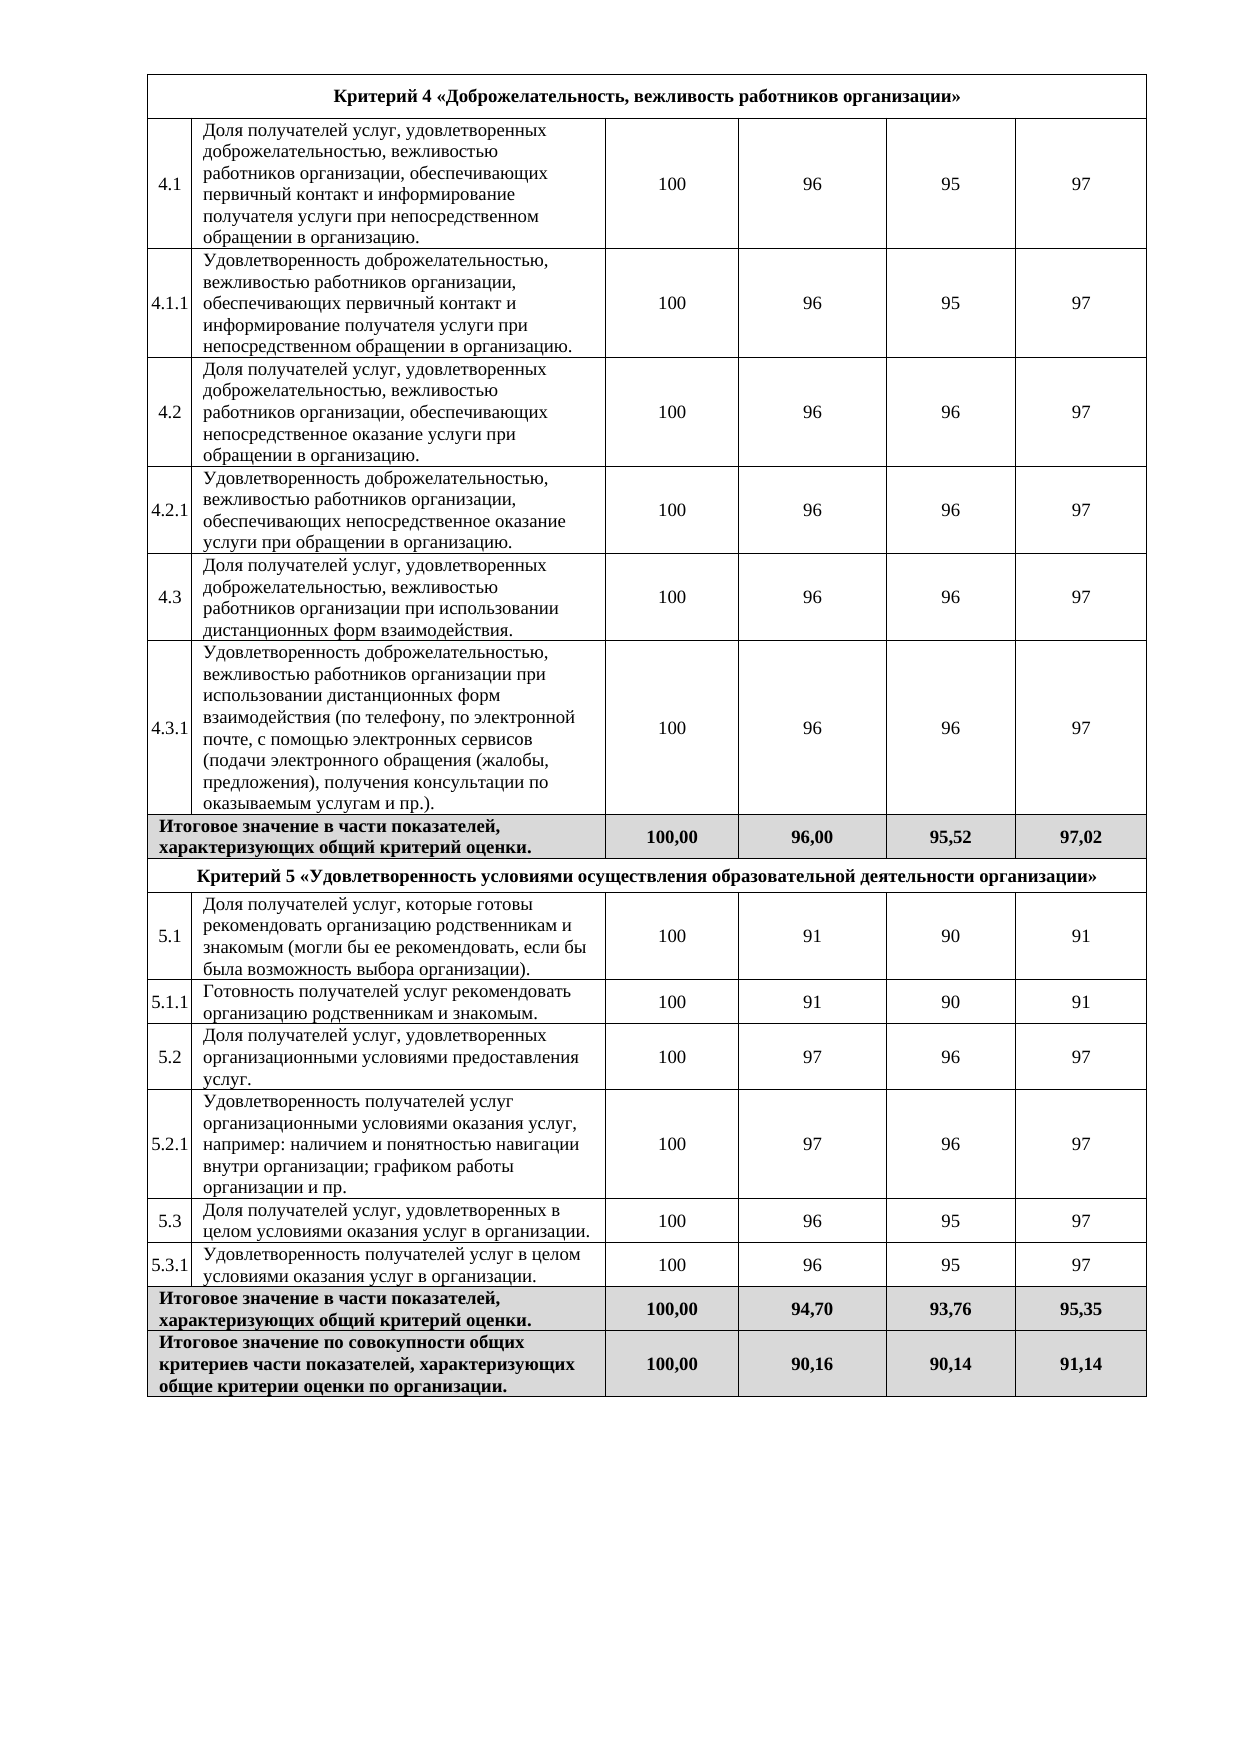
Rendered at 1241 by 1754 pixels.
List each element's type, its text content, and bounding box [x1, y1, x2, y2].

table_cell 5.2.1 [148, 1090, 191, 1198]
table_cell 96 [739, 554, 886, 640]
table_cell 95 [887, 1243, 1015, 1286]
table_cell 97 [1016, 119, 1146, 248]
table_cell 97 [739, 1090, 886, 1198]
table_cell 96 [887, 467, 1015, 553]
table_cell 100 [606, 554, 738, 640]
table_cell 100 [606, 358, 738, 466]
table_cell 100,00 [606, 1287, 738, 1330]
table_cell 96 [887, 554, 1015, 640]
table_cell 96 [739, 641, 886, 814]
table_cell 97 [1016, 1199, 1146, 1242]
table_cell Удовлетворенность доброжелательностью, вежливостью работников организации, обеспечивающих непосредственное оказание услуги при обращении в организацию. [192, 467, 605, 553]
table_cell 90,16 [739, 1331, 886, 1396]
table_cell 97 [1016, 249, 1146, 357]
table_cell 90 [887, 893, 1015, 979]
table_cell 97 [739, 1024, 886, 1089]
table_cell 95,35 [1016, 1287, 1146, 1330]
table_cell Удовлетворенность получателей услуг в целом условиями оказания услуг в организации. [192, 1243, 605, 1286]
table_cell 100,00 [606, 815, 738, 858]
table_cell 5.3 [148, 1199, 191, 1242]
table_cell Доля получателей услуг, удовлетворенных доброжелательностью, вежливостью работников организации, обеспечивающих первичный контакт и информирование получателя услуги при непосредственном обращении в организацию. [192, 119, 605, 248]
table_cell 96 [887, 641, 1015, 814]
table_cell 100 [606, 249, 738, 357]
table_cell 4.3.1 [148, 641, 191, 814]
table_cell 91,14 [1016, 1331, 1146, 1396]
table_cell 93,76 [887, 1287, 1015, 1330]
table_cell 4.1.1 [148, 249, 191, 357]
table_cell 97 [1016, 1024, 1146, 1089]
table_cell 96 [739, 1243, 886, 1286]
table_cell 100 [606, 119, 738, 248]
table_cell 96 [887, 1090, 1015, 1198]
table_cell 100 [606, 1199, 738, 1242]
table_cell 90,14 [887, 1331, 1015, 1396]
table_cell Итоговое значение в части показателей, характеризующих общий критерий оценки. [148, 815, 605, 858]
table_cell 97 [1016, 641, 1146, 814]
table_cell Доля получателей услуг, удовлетворенных в целом условиями оказания услуг в организации. [192, 1199, 605, 1242]
table_cell 4.1 [148, 119, 191, 248]
table_cell 94,70 [739, 1287, 886, 1330]
table_cell 96 [739, 1199, 886, 1242]
table_cell Доля получателей услуг, удовлетворенных доброжелательностью, вежливостью работников организации при использовании дистанционных форм взаимодействия. [192, 554, 605, 640]
table_cell 97 [1016, 554, 1146, 640]
table_cell 5.2 [148, 1024, 191, 1089]
table_cell 97 [1016, 358, 1146, 466]
table_cell Доля получателей услуг, удовлетворенных организационными условиями предоставления услуг. [192, 1024, 605, 1089]
table_cell 100 [606, 1243, 738, 1286]
table_cell Удовлетворенность доброжелательностью, вежливостью работников организации, обеспечивающих первичный контакт и информирование получателя услуги при непосредственном обращении в организацию. [192, 249, 605, 357]
table_cell 95 [887, 249, 1015, 357]
table_cell 95 [887, 1199, 1015, 1242]
table_cell 100 [606, 893, 738, 979]
table_cell 4.3 [148, 554, 191, 640]
table_cell 96 [739, 249, 886, 357]
table_cell 100 [606, 1024, 738, 1089]
table_cell 96 [887, 1024, 1015, 1089]
table_cell 97 [1016, 467, 1146, 553]
table_cell 5.3.1 [148, 1243, 191, 1286]
table_cell 90 [887, 980, 1015, 1023]
table_cell 95,52 [887, 815, 1015, 858]
table_cell 91 [1016, 893, 1146, 979]
table_cell 91 [739, 980, 886, 1023]
table_cell 96,00 [739, 815, 886, 858]
table_cell Итоговое значение в части показателей, характеризующих общий критерий оценки. [148, 1287, 605, 1330]
table_cell 100 [606, 1090, 738, 1198]
table_cell Удовлетворенность получателей услуг организационными условиями оказания услуг, например: наличием и понятностью навигации внутри организации; графиком работы организации и пр. [192, 1090, 605, 1198]
table_cell 100 [606, 980, 738, 1023]
table_cell 100,00 [606, 1331, 738, 1396]
table_cell 4.2 [148, 358, 191, 466]
table_cell 97 [1016, 1243, 1146, 1286]
table_cell Доля получателей услуг, удовлетворенных доброжелательностью, вежливостью работников организации, обеспечивающих непосредственное оказание услуги при обращении в организацию. [192, 358, 605, 466]
table_cell 91 [739, 893, 886, 979]
table_cell Удовлетворенность доброжелательностью, вежливостью работников организации при использовании дистанционных форм взаимодействия (по телефону, по электронной почте, с помощью электронных сервисов (подачи электронного обращения (жалобы, предложения), получения консультации по оказываемым услугам и пр.). [192, 641, 605, 814]
table_cell 96 [739, 358, 886, 466]
table_cell 5.1 [148, 893, 191, 979]
table_cell 100 [606, 467, 738, 553]
table_cell 5.1.1 [148, 980, 191, 1023]
table_cell 4.2.1 [148, 467, 191, 553]
table_cell Готовность получателей услуг рекомендовать организацию родственникам и знакомым. [192, 980, 605, 1023]
table_cell 95 [887, 119, 1015, 248]
table_cell Итоговое значение по совокупности общих критериев части показателей, характеризующих общие критерии оценки по организации. [148, 1331, 605, 1396]
table_cell 96 [887, 358, 1015, 466]
table_cell 96 [739, 119, 886, 248]
table_cell 97,02 [1016, 815, 1146, 858]
table_cell Критерий 5 «Удовлетворенность условиями осуществления образовательной деятельности организации» [148, 859, 1146, 892]
table_cell 100 [606, 641, 738, 814]
table_cell 91 [1016, 980, 1146, 1023]
table_cell Критерий 4 «Доброжелательность, вежливость работников организации» [148, 75, 1146, 117]
table_cell 97 [1016, 1090, 1146, 1198]
table_cell 96 [739, 467, 886, 553]
table_cell Доля получателей услуг, которые готовы рекомендовать организацию родственникам и знакомым (могли бы ее рекомендовать, если бы была возможность выбора организации). [192, 893, 605, 979]
